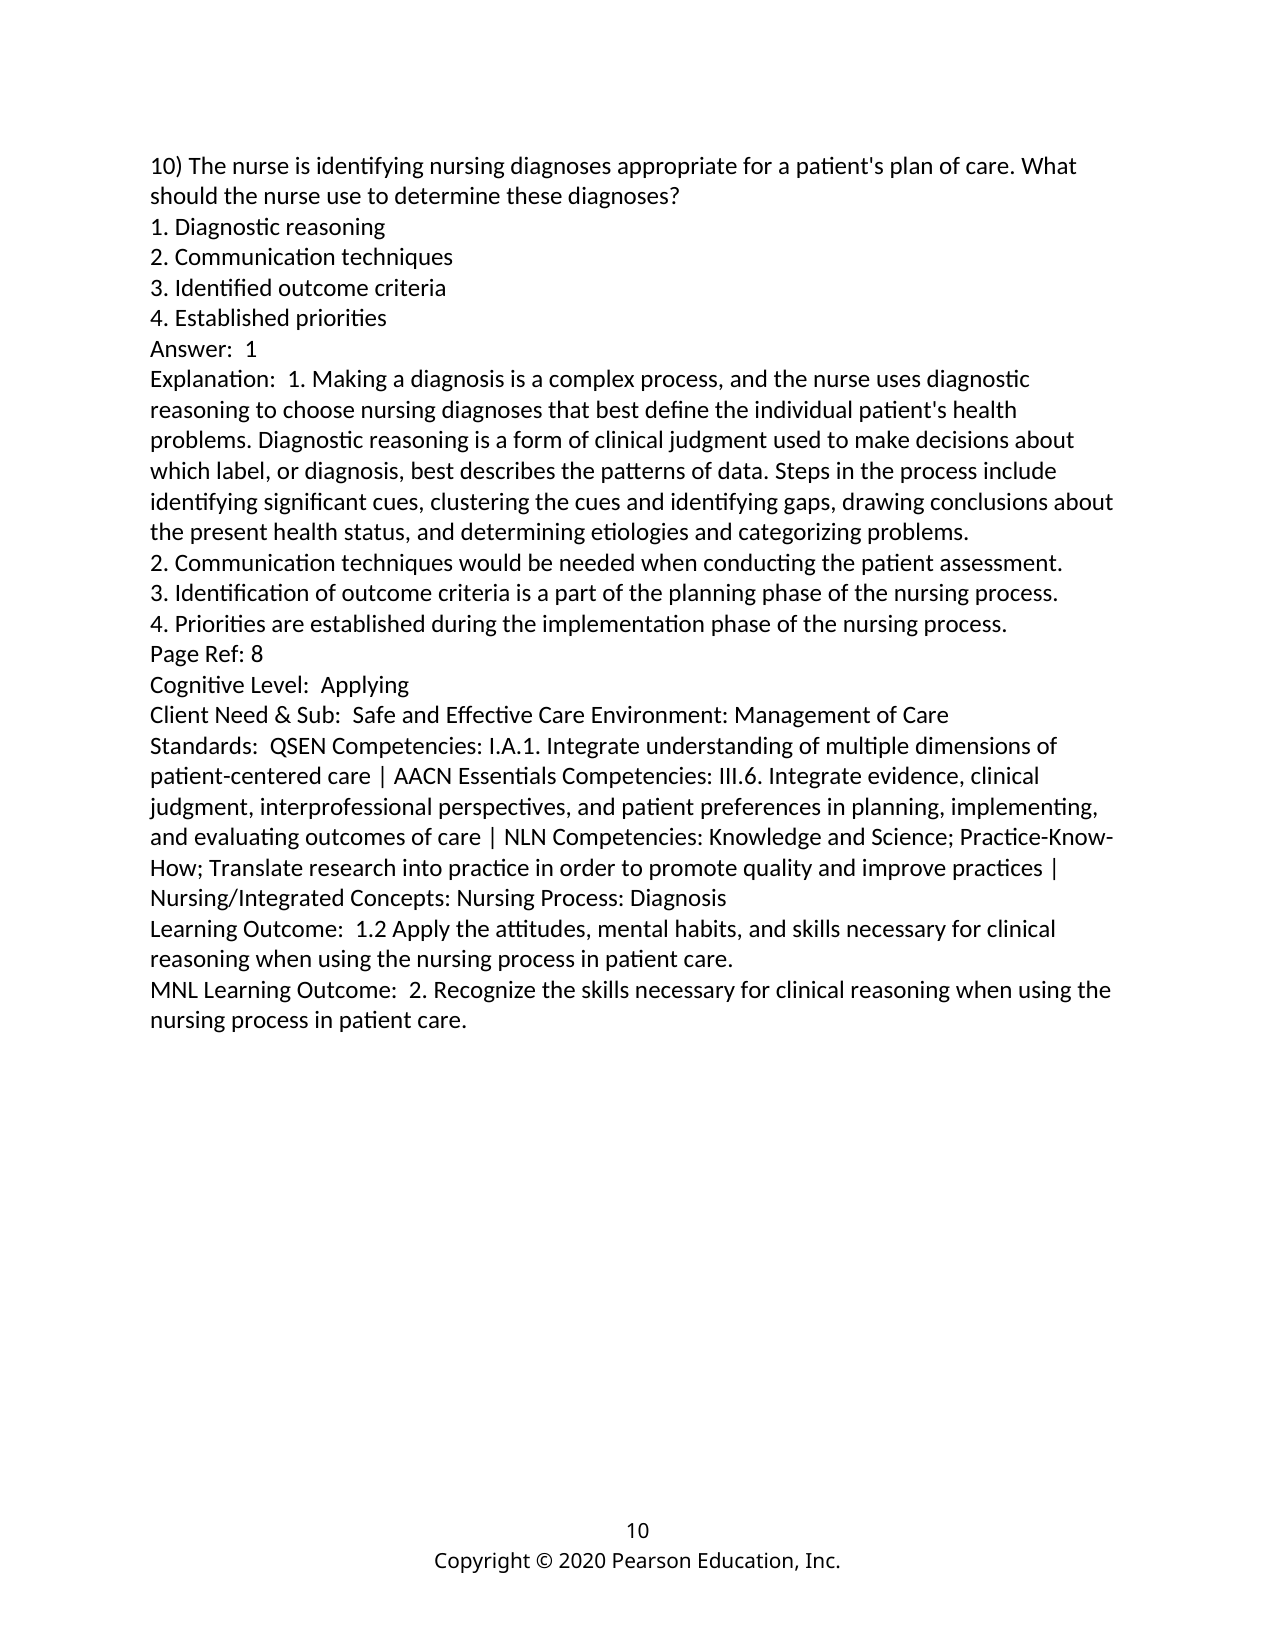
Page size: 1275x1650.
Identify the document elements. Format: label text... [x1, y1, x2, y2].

text 4. Priorities are established during the implementation phase of the nursing process. [150, 608, 1125, 638]
text Learning Outcome: 1.2 Apply the attitudes, mental habits, and skills necessary for clinical reasoning when using the nursing process in patient care. [150, 913, 1125, 974]
text Explanation: 1. Making a diagnosis is a complex process, and the nurse uses diagnostic reasoning to choose nursing diagnoses that best define the individual patient's health problems. Diagnostic reasoning is a form of clinical judgment used to make decisions about which label, or diagnosis, best describes the patterns of data. Steps in the process include identifying significant cues, clustering the cues and identifying gaps, drawing conclusions about the present health status, and determining etiologies and categorizing problems. [150, 364, 1125, 547]
text 2. Communication techniques would be needed when conducting the patient assessment. [150, 547, 1125, 577]
text Cognitive Level: Applying [150, 669, 1125, 699]
text 3. Identified outcome criteria [150, 272, 1125, 303]
text 1. Diagnostic reasoning [150, 211, 1125, 242]
text Answer: 1 [150, 333, 1125, 364]
text Client Need & Sub: Safe and Effective Care Environment: Management of Care [150, 699, 1125, 730]
text Standards: QSEN Competencies: I.A.1. Integrate understanding of multiple dimensions of patient-centered care | AACN Essentials Competencies: III.6. Integrate evidence, clinical judgment, interprofessional perspectives, and patient preferences in planning, implementing, and evaluating outcomes of care | NLN Competencies: Knowledge and Science; Practice-Know-How; Translate research into practice in order to promote quality and improve practices | Nursing/Integrated Concepts: Nursing Process: Diagnosis [150, 730, 1125, 913]
text 2. Communication techniques [150, 242, 1125, 272]
text Page Ref: 8 [150, 638, 1125, 669]
text MNL Learning Outcome: 2. Recognize the skills necessary for clinical reasoning when using the nursing process in patient care. [150, 974, 1125, 1035]
text 4. Established priorities [150, 303, 1125, 333]
text 3. Identification of outcome criteria is a part of the planning phase of the nursing process. [150, 577, 1125, 608]
subtitle 10) The nurse is identifying nursing diagnoses appropriate for a patient's plan of care. What should the nurse use to determine these diagnoses? [150, 150, 1125, 211]
